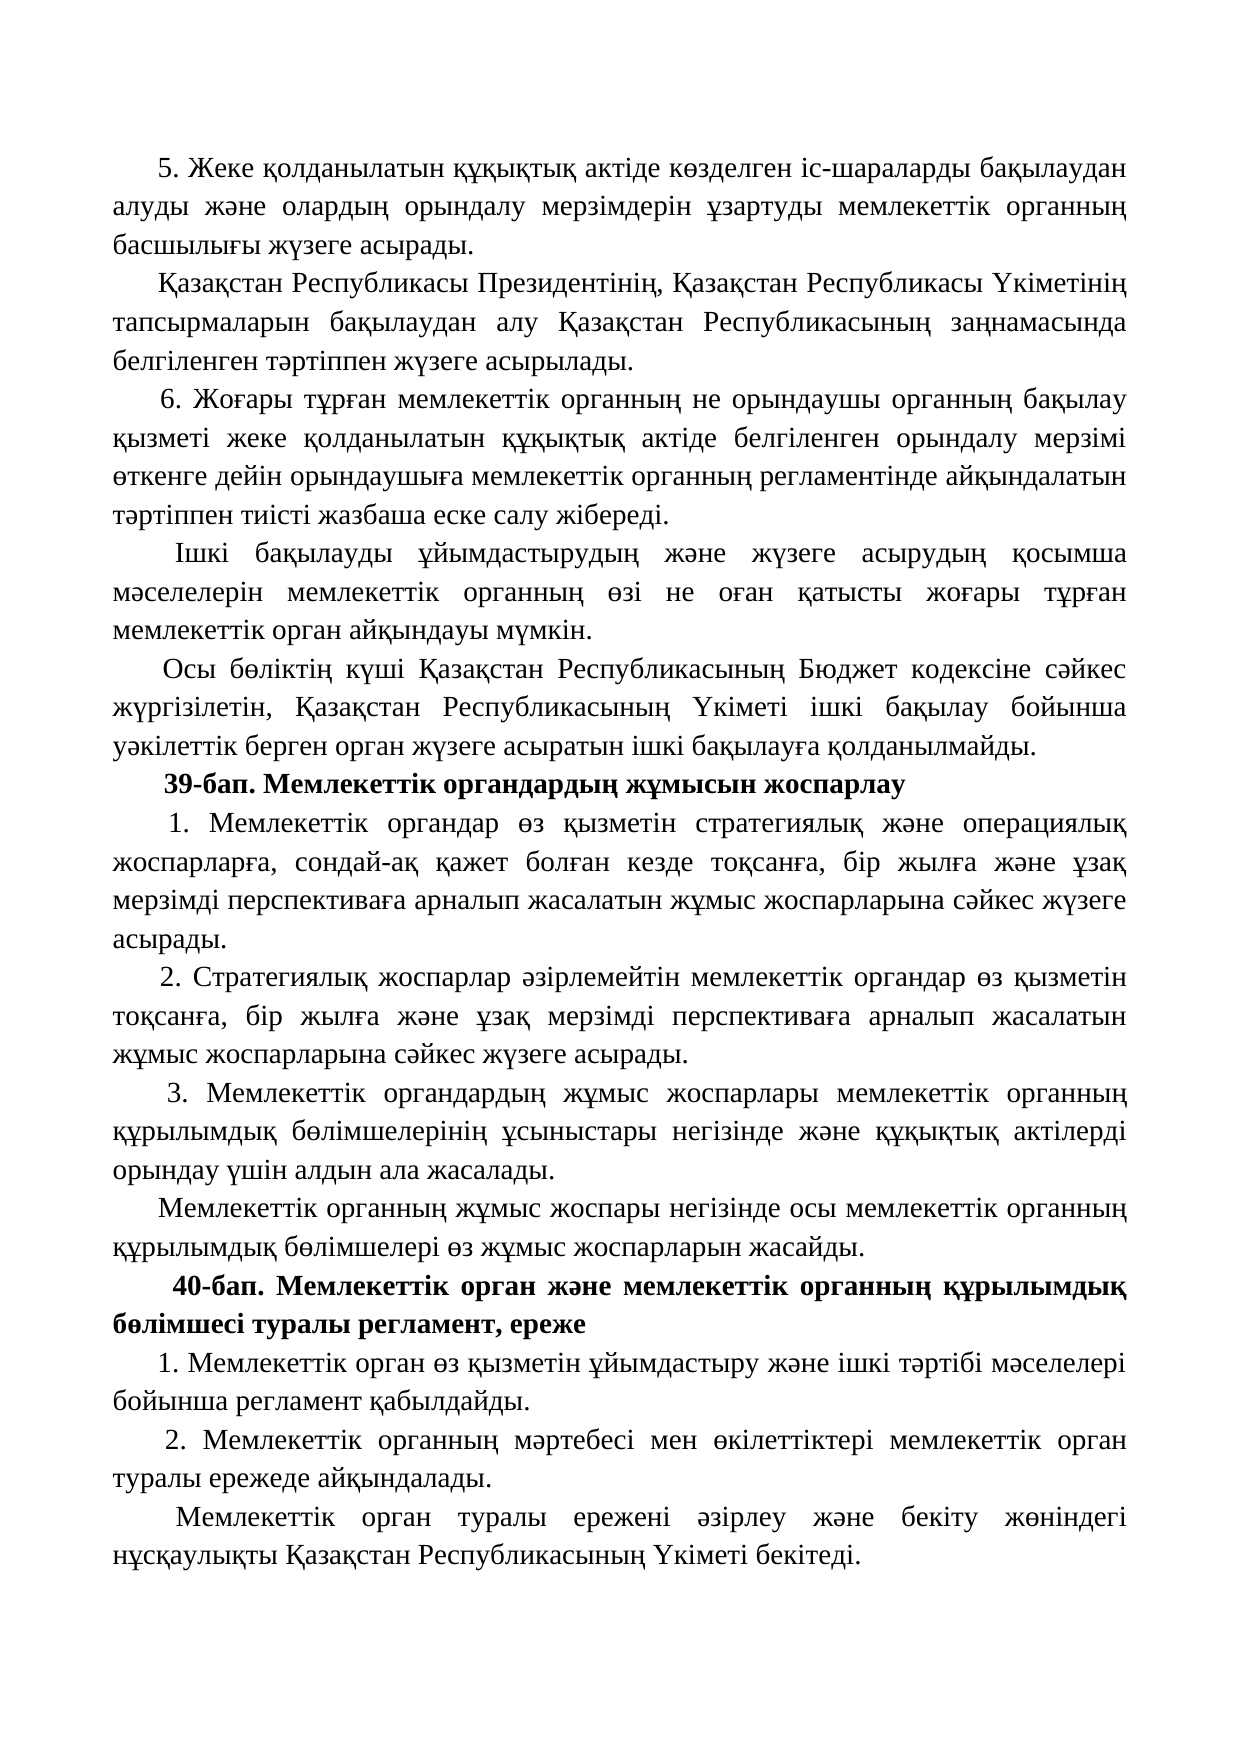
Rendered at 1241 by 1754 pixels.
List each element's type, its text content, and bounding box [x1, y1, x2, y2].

text Осы бөліктің күші Қазақстан Республикасының Бюджет кодексіне сәйкес жүргізілетін, Қазақстан Республикасының Үкіметі ішкі бақылау бойынша уәкілеттік берген орган жүзеге асыратын ішкі бақылауға қолданылмайды. [112, 651, 1128, 762]
text Мемлекеттік органның жұмыс жоспары негізінде осы мемлекеттік органның құрылымдық бөлімшелері өз жұмыс жоспарларын жасайды. [112, 1191, 1128, 1263]
text 3. Мемлекеттік органдардың жұмыс жоспарлары мемлекеттік органның құрылымдық бөлімшелерінің ұсыныстары негізінде және құқықтық актілерді орындау үшін алдын ала жасалады. [112, 1075, 1128, 1186]
text Мемлекеттік орган туралы ережені әзірлеу және бекіту жөніндегі нұсқаулықты Қазақстан Республикасының Үкіметі бекітеді. [112, 1499, 1128, 1571]
text 2. Мемлекеттік органның мәртебесі мен өкілеттіктері мемлекеттік орган туралы ережеде айқындалады. [112, 1422, 1128, 1494]
text 39-бап. Мемлекеттік органдардың жұмысын жоспарлау [112, 767, 1128, 800]
text 5. Жеке қолданылатын құқықтық актіде көзделген іс-шараларды бақылаудан алуды және олардың орындалу мерзімдерін ұзартуды мемлекеттік органның басшылығы жүзеге асырады. [112, 150, 1128, 261]
text 1. Мемлекеттік орган өз қызметін ұйымдастыру және ішкі тәртібі мәселелері бойынша регламент қабылдайды. [112, 1345, 1128, 1417]
text 1. Мемлекеттік органдар өз қызметін стратегиялық және операциялық жоспарларға, сондай-ақ қажет болған кезде тоқсанға, бір жылға және ұзақ мерзімді перспективаға арналып жасалатын жұмыс жоспарларына сәйкес жүзеге асырады. [112, 805, 1128, 954]
text 40-бап. Мемлекеттік орган және мемлекеттік органның құрылымдық бөлімшесі туралы регламент, ереже [112, 1268, 1128, 1340]
text Ішкі бақылауды ұйымдастырудың және жүзеге асырудың қосымша мәселелерін мемлекеттік органның өзі не оған қатысты жоғары тұрған мемлекеттік орган айқындауы мүмкін. [112, 535, 1128, 646]
text 2. Стратегиялық жоспарлар әзірлемейтін мемлекеттік органдар өз қызметін тоқсанға, бір жылға және ұзақ мерзімді перспективаға арналып жасалатын жұмыс жоспарларына сәйкес жүзеге асырады. [112, 959, 1128, 1070]
text 6. Жоғары тұрған мемлекеттік органның не орындаушы органның бақылау қызметі жеке қолданылатын құқықтық актіде белгіленген орындалу мерзімі өткенге дейін орындаушыға мемлекеттік органның регламентінде айқындалатын тәртіппен тиісті жазбаша еске салу жібереді. [112, 381, 1128, 530]
text Қазақстан Республикасы Президентінің, Қазақстан Республикасы Үкіметінің тапсырмаларын бақылаудан алу Қазақстан Республикасының заңнамасында белгіленген тәртіппен жүзеге асырылады. [112, 266, 1128, 376]
